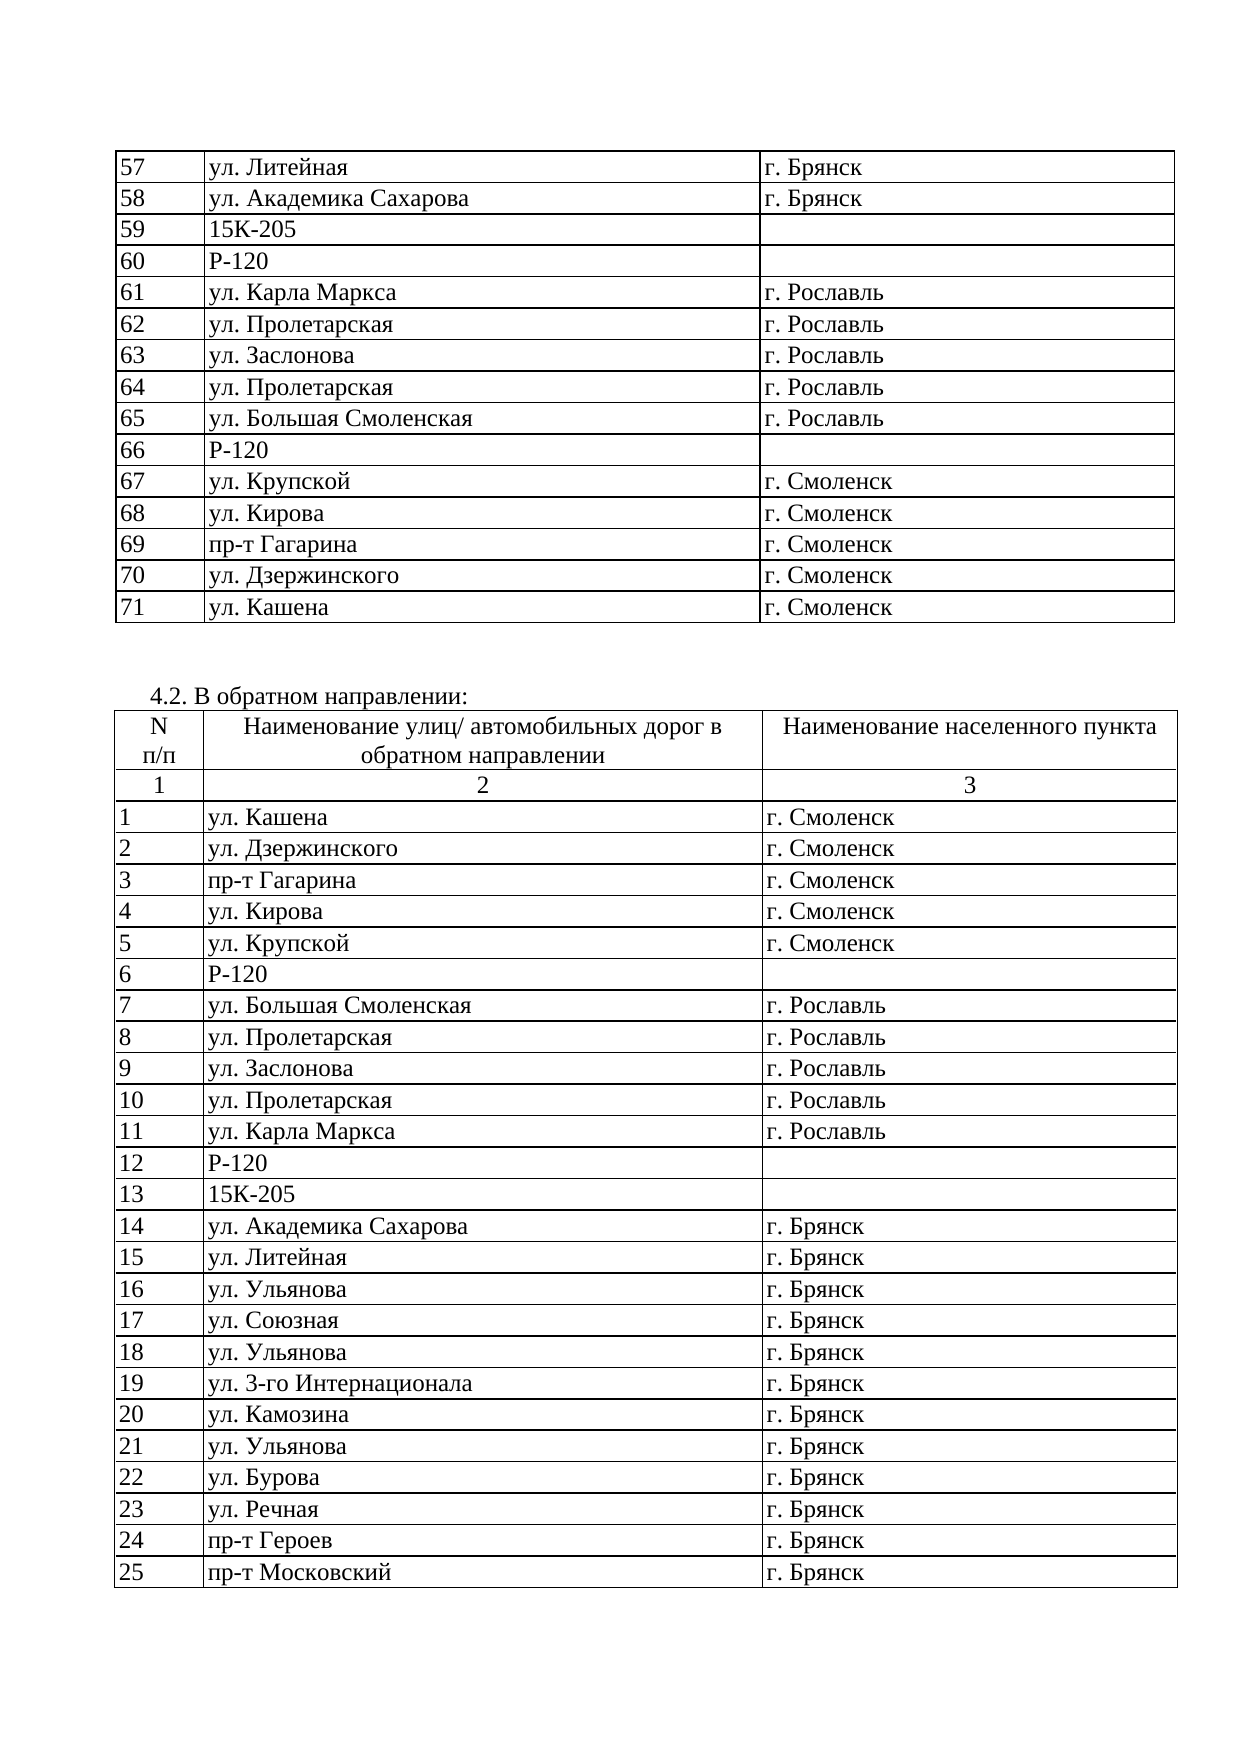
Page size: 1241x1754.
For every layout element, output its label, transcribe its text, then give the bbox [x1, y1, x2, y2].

table_cell г. Рославль [763, 1083, 1177, 1115]
table_cell 64 [117, 372, 204, 402]
table_cell ул. Камозина [204, 1400, 762, 1429]
table_cell 8 [115, 1021, 203, 1052]
table_cell ул. Крупской [204, 928, 762, 957]
table_cell 14 [115, 1210, 203, 1241]
table_cell 1 [115, 801, 203, 832]
table_cell 68 [117, 498, 204, 527]
table_cell 19 [115, 1368, 203, 1398]
table_cell ул. Кашена [205, 592, 759, 622]
table_cell 23 [115, 1493, 203, 1524]
table_cell 15К-205 [205, 215, 759, 244]
table_cell 58 [117, 183, 204, 213]
table_cell 60 [117, 246, 204, 276]
table_cell [761, 246, 1174, 276]
table_cell г. Брянск [763, 1304, 1177, 1335]
table_cell г. Смоленск [763, 895, 1177, 926]
table_cell пр-т Гагарина [205, 529, 759, 559]
table_cell 59 [117, 215, 204, 244]
table_cell ул. Ульянова [204, 1431, 762, 1461]
table_cell 15 [115, 1242, 203, 1272]
table_cell 10 [115, 1084, 203, 1115]
table_cell ул. Крупской [205, 466, 759, 496]
table_cell ул. Литейная [205, 152, 759, 181]
table_cell г. Рославль [763, 989, 1177, 1020]
table_cell Р-120 [205, 435, 759, 464]
table_cell 69 [117, 529, 204, 559]
table_cell г. Рославль [761, 372, 1174, 402]
table_cell г. Смоленск [761, 592, 1174, 622]
table_cell 61 [117, 277, 204, 307]
table_cell ул. Академика Сахарова [205, 183, 759, 213]
table_cell г. Брянск [761, 183, 1174, 213]
table_cell 65 [117, 403, 204, 433]
table_cell г. Брянск [763, 1398, 1177, 1429]
table_cell г. Рославль [763, 1052, 1177, 1083]
table_cell [763, 1178, 1177, 1209]
table_cell г. Смоленск [763, 926, 1177, 957]
table_cell 57 [117, 152, 204, 181]
table_cell 3 [115, 864, 203, 894]
table_cell 62 [117, 309, 204, 339]
table_cell г. Рославль [761, 309, 1174, 339]
table_cell г. Смоленск [763, 800, 1177, 832]
table_cell ул. Кашена [204, 802, 762, 832]
table_cell ул. Литейная [204, 1242, 762, 1272]
table_cell 70 [117, 561, 204, 590]
table_cell ул. Заслонова [204, 1053, 762, 1083]
table_cell 63 [117, 340, 204, 370]
table_cell ул. Заслонова [205, 340, 759, 370]
table_cell Р-120 [205, 246, 759, 276]
table_cell ул. Дзержинского [205, 561, 759, 590]
table_cell 1 [115, 770, 203, 800]
table_cell 7 [115, 990, 203, 1020]
table_cell 11 [115, 1116, 203, 1146]
table_cell 17 [115, 1305, 203, 1335]
table_cell [763, 958, 1177, 989]
table_cell ул. 3-го Интернационала [204, 1368, 762, 1398]
table_cell ул. Пролетарская [204, 1085, 762, 1115]
table_header Наименование населенного пункта [763, 711, 1177, 769]
table_cell пр-т Московский [204, 1557, 762, 1587]
table_header N п/п [115, 711, 203, 769]
table_cell г. Брянск [763, 1524, 1177, 1555]
table_cell ул. Пролетарская [205, 309, 759, 339]
table_cell ул. Пролетарская [204, 1022, 762, 1052]
table_cell г. Рославль [763, 1115, 1177, 1146]
table_cell 25 [115, 1556, 203, 1587]
table_cell ул. Карла Маркса [204, 1116, 762, 1146]
table_cell г. Брянск [763, 1555, 1177, 1587]
table_cell г. Рославль [761, 277, 1174, 307]
table_cell 67 [117, 466, 204, 496]
table_cell г. Смоленск [761, 529, 1174, 559]
table_cell г. Брянск [763, 1461, 1177, 1492]
table_cell 16 [115, 1273, 203, 1303]
table_cell 2 [115, 833, 203, 863]
table_cell ул. Карла Маркса [205, 277, 759, 307]
table_cell [761, 435, 1174, 464]
table_cell ул. Союзная [204, 1305, 762, 1335]
table_cell 13 [115, 1179, 203, 1209]
table_cell ул. Дзержинского [204, 833, 762, 863]
table_cell г. Брянск [763, 1492, 1177, 1524]
table_cell 71 [117, 592, 204, 622]
table_cell 12 [115, 1147, 203, 1178]
table_cell г. Рославль [761, 340, 1174, 370]
table_cell 18 [115, 1336, 203, 1366]
table_cell ул. Кирова [205, 498, 759, 527]
table_cell 6 [115, 959, 203, 989]
table_cell 15К-205 [204, 1179, 762, 1209]
table_cell г. Брянск [761, 152, 1174, 181]
table_cell 5 [115, 927, 203, 957]
table_cell г. Брянск [763, 1335, 1177, 1366]
table_cell 4 [115, 896, 203, 926]
table_cell г. Рославль [763, 1020, 1177, 1052]
table_cell г. Смоленск [761, 561, 1174, 590]
table_cell г. Смоленск [761, 466, 1174, 496]
table_cell пр-т Гагарина [204, 865, 762, 894]
table_cell г. Смоленск [763, 863, 1177, 894]
table_cell [761, 215, 1174, 244]
table_cell 2 [204, 770, 762, 800]
table_cell [763, 1146, 1177, 1178]
table_cell пр-т Героев [204, 1525, 762, 1555]
table_cell ул. Речная [204, 1494, 762, 1524]
table_cell Р-120 [204, 959, 762, 989]
table_cell ул. Бурова [204, 1462, 762, 1492]
table_cell 22 [115, 1462, 203, 1492]
table_cell 21 [115, 1430, 203, 1461]
table_header Наименование улиц/ автомобильных дорог в обратном направлении [204, 711, 762, 769]
table_cell ул. Пролетарская [205, 372, 759, 402]
table_cell 9 [115, 1053, 203, 1083]
table_cell г. Брянск [763, 1241, 1177, 1272]
table_cell г. Рославль [761, 403, 1174, 433]
table_cell 66 [117, 435, 204, 464]
table_cell ул. Ульянова [204, 1337, 762, 1366]
text 4.2. В обратном направлении: [150, 681, 1090, 710]
table_cell 20 [115, 1399, 203, 1429]
table_cell ул. Академика Сахарова [204, 1211, 762, 1241]
table_cell г. Брянск [763, 1366, 1177, 1398]
table_cell ул. Кирова [204, 896, 762, 926]
table_cell г. Смоленск [761, 498, 1174, 527]
table_cell ул. Большая Смоленская [204, 991, 762, 1020]
table_cell г. Смоленск [763, 832, 1177, 863]
table_cell ул. Ульянова [204, 1274, 762, 1303]
table_cell г. Брянск [763, 1209, 1177, 1241]
table_cell 3 [763, 769, 1177, 800]
table_cell ул. Большая Смоленская [205, 403, 759, 433]
table_cell 24 [115, 1525, 203, 1555]
table_cell г. Брянск [763, 1429, 1177, 1461]
table_cell г. Брянск [763, 1272, 1177, 1303]
table_cell Р-120 [204, 1148, 762, 1178]
